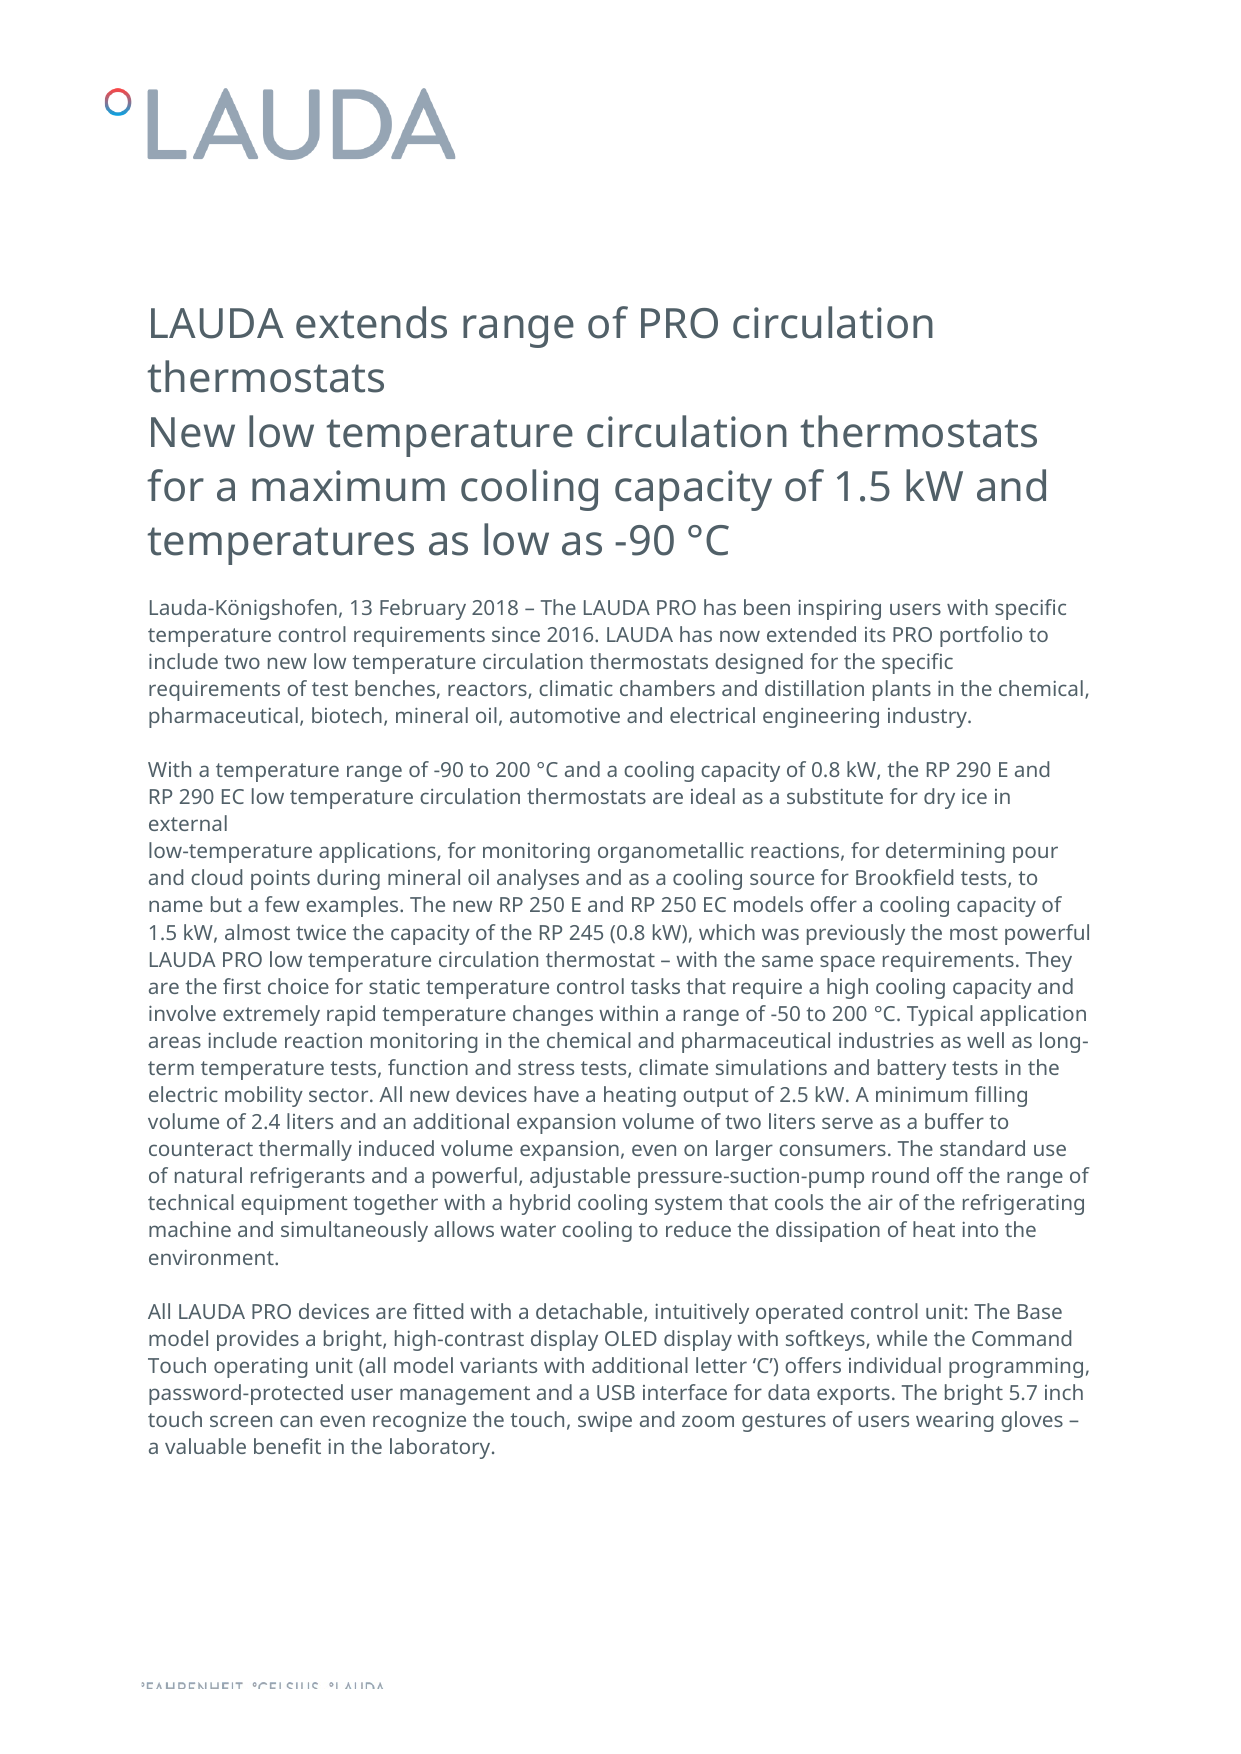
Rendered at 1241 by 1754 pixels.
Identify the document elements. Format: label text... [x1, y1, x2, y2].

text With a temperature range of -90 to 200 °C and a cooling capacity of 0.8 kW, the RP 290 E and RP 290 EC low temperature circulation thermostats are ideal as a substitute for dry ice in external low-temperature applications, for monitoring organometallic reactions, for determining pour and cloud points during mineral oil analyses and as a cooling source for Brookfield tests, to name but a few examples. The new RP 250 E and RP 250 EC models offer a cooling capacity of 1.5 kW, almost twice the capacity of the RP 245 (0.8 kW), which was previously the most powerful LAUDA PRO low temperature circulation thermostat – with the same space requirements. They are the first choice for static temperature control tasks that require a high cooling capacity and involve extremely rapid temperature changes within a range of -50 to 200 °C. Typical application areas include reaction monitoring in the chemical and pharmaceutical industries as well as long-term temperature tests, function and stress tests, climate simulations and battery tests in the electric mobility sector. All new devices have a heating output of 2.5 kW. A minimum filling volume of 2.4 liters and an additional expansion volume of two liters serve as a buffer to counteract thermally induced volume expansion, even on larger consumers. The standard use of natural refrigerants and a powerful, adjustable pressure-suction-pump round off the range of technical equipment together with a hybrid cooling system that cools the air of the refrigerating machine and simultaneously allows water cooling to reduce the dissipation of heat into the environment. [148, 756, 1092, 1270]
text All LAUDA PRO devices are fitted with a detachable, intuitively operated control unit: The Base model provides a bright, high-contrast display OLED display with softkeys, while the Command Touch operating unit (all model variants with additional letter ‘C’) offers individual programming, password-protected user management and a USB interface for data exports. The bright 5.7 inch touch screen can even recognize the touch, swipe and zoom gestures of users wearing gloves – a valuable benefit in the laboratory. [148, 1297, 1092, 1460]
subtitle LAUDA extends range of PRO circulation thermostats New low temperature circulation thermostats for a maximum cooling capacity of 1.5 kW and temperatures as low as -90 °C [148, 295, 1092, 566]
picture [140, 1682, 384, 1689]
text Lauda-Königshofen, 13 February 2018 – The LAUDA PRO has been inspiring users with specific temperature control requirements since 2016. LAUDA has now extended its PRO portfolio to include two new low temperature circulation thermostats designed for the specific requirements of test benches, reactors, climatic chambers and distillation plants in the chemical, pharmaceutical, biotech, mineral oil, automotive and electrical engineering industry. [148, 593, 1092, 729]
picture [104, 88, 456, 160]
